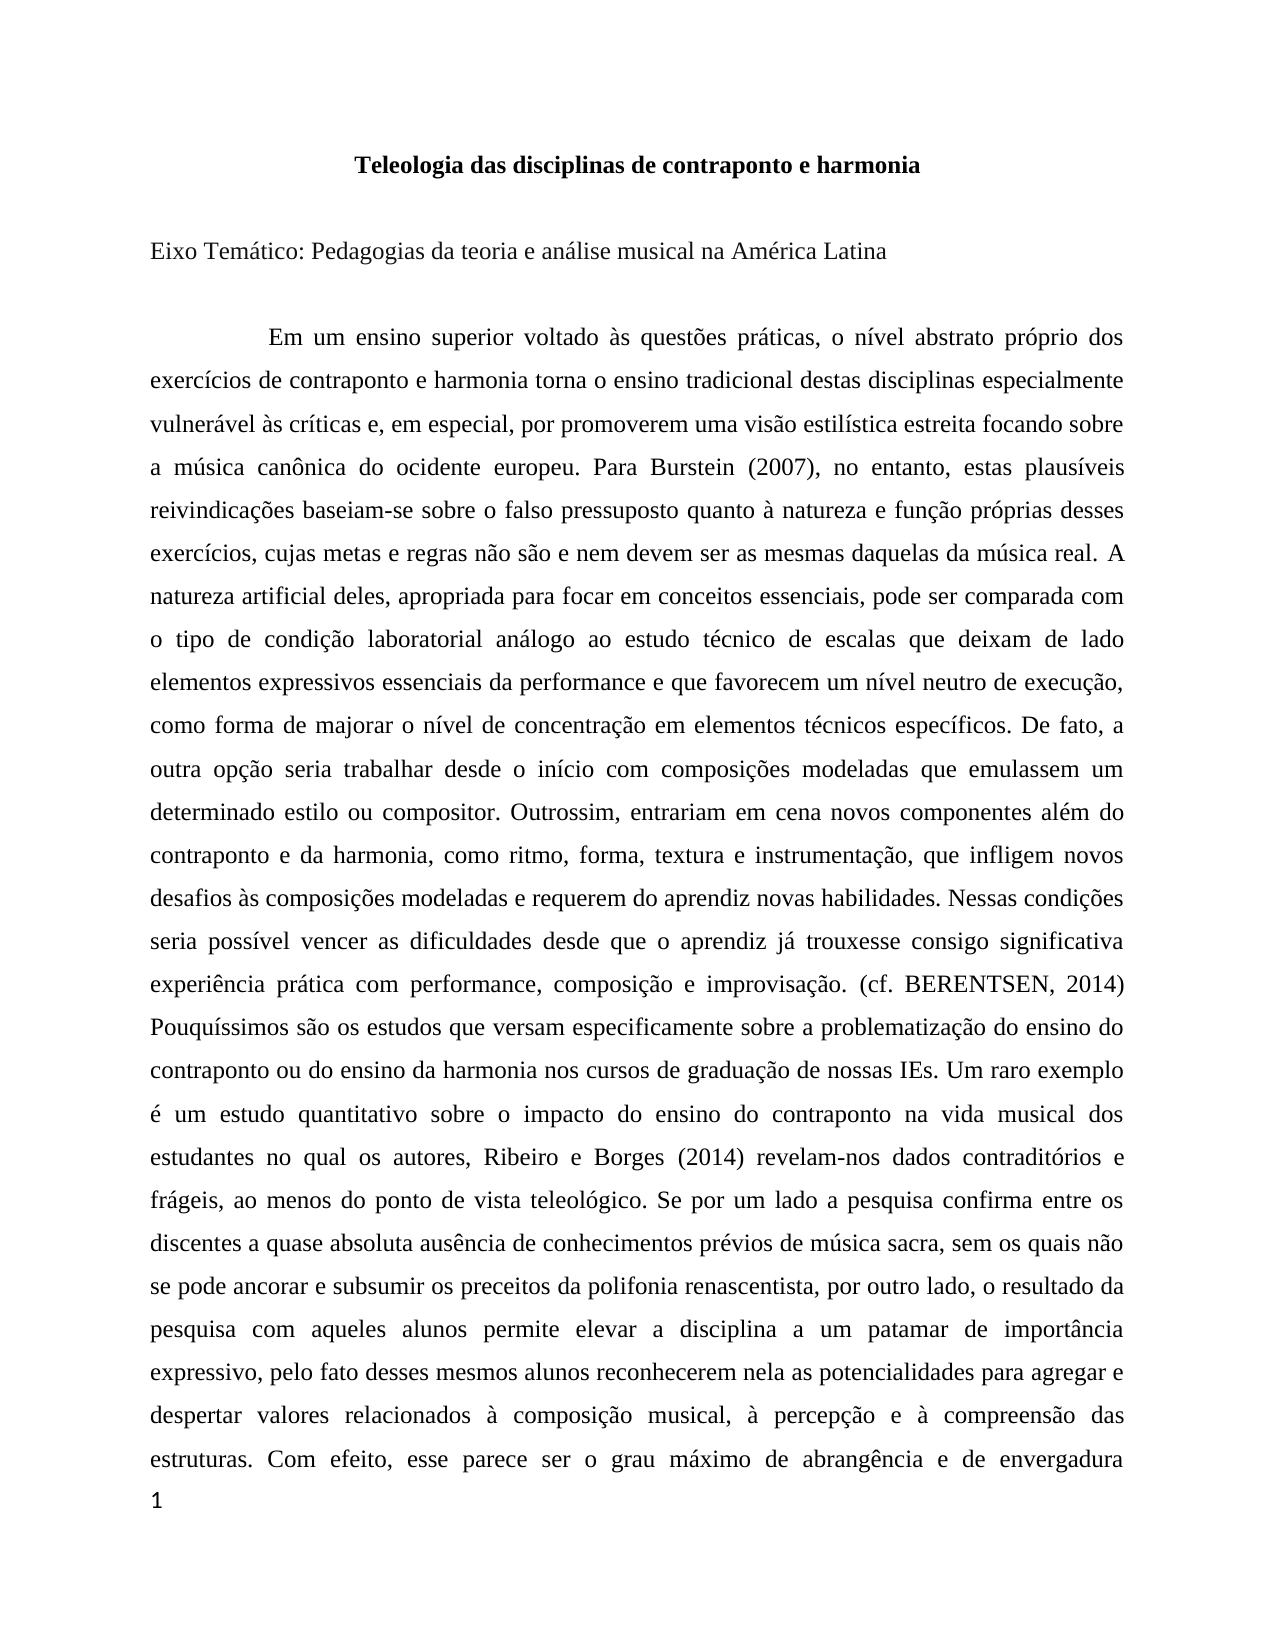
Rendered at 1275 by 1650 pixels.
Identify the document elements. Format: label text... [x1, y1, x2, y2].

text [150, 322, 1125, 1472]
text Teleologia das disciplinas de contraponto e harmonia [150, 150, 1125, 179]
text Eixo Temático: Pedagogias da teoria e análise musical na América Latina [150, 236, 1125, 265]
